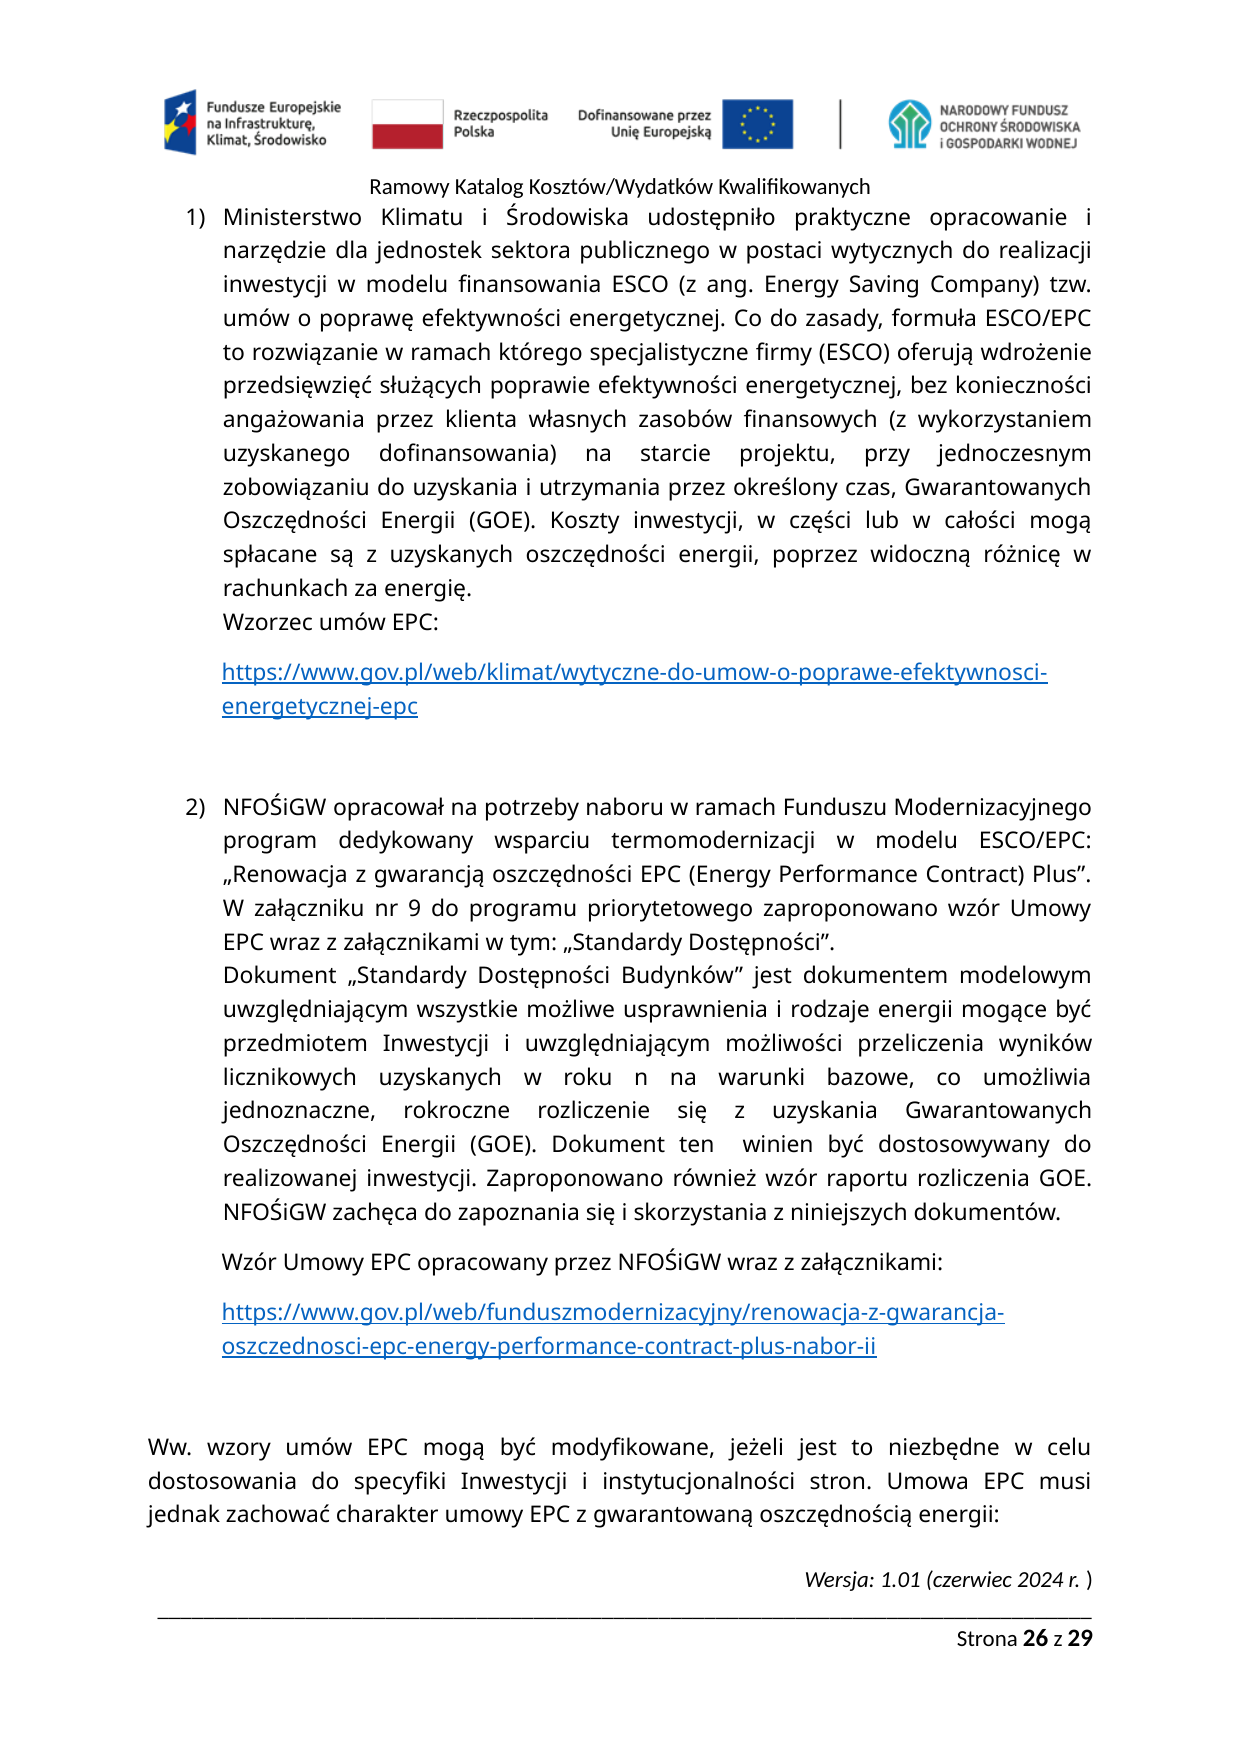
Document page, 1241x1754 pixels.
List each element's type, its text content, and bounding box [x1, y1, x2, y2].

picture [147, 73, 1093, 173]
text https://www.gov.pl/web/klimat/wytyczne-do-umow-o-poprawe-efektywnosci-energetycznej-epc [221, 656, 1093, 721]
list NFOŚiGW opracował na potrzeby naboru w ramach Funduszu Modernizacyjnego program dedykowany wsparciu termomodernizacji w modelu ESCO/EPC: „Renowacja z gwarancją oszczędności EPC (Energy Performance Contract) Plus”. W załączniku nr 9 do programu priorytetowego zaproponowano wzór Umowy EPC wraz z załącznikami w tym: „Standardy Dostępności”. [185, 790, 1093, 957]
text Ww. wzory umów EPC mogą być modyfikowane, jeżeli jest to niezbędne w celu dostosowania do specyfiki Inwestycji i instytucjonalności stron. Umowa EPC musi jednak zachować charakter umowy EPC z gwarantowaną oszczędnością energii: [148, 1431, 1093, 1529]
list Wzorzec umów EPC: [223, 605, 1093, 637]
text Wzór Umowy EPC opracowany przez NFOŚiGW wraz z załącznikami: [148, 1246, 1093, 1277]
list Ministerstwo Klimatu i Środowiska udostępniło praktyczne opracowanie i narzędzie dla jednostek sektora publicznego w postaci wytycznych do realizacji inwestycji w modelu finansowania ESCO (z ang. Energy Saving Company) tzw. umów o poprawę efektywności energetycznej. Co do zasady, formuła ESCO/EPC to rozwiązanie w ramach którego specjalistyczne firmy (ESCO) oferują wdrożenie przedsięwzięć służących poprawie efektywności energetycznej, bez konieczności angażowania przez klienta własnych zasobów finansowych (z wykorzystaniem uzyskanego dofinansowania) na starcie projektu, przy jednoczesnym zobowiązaniu do uzyskania i utrzymania przez określony czas, Gwarantowanych Oszczędności Energii (GOE). Koszty inwestycji, w części lub w całości mogą spłacane są z uzyskanych oszczędności energii, poprzez widoczną różnicę w rachunkach za energię. [185, 200, 1093, 603]
text https://www.gov.pl/web/funduszmodernizacyjny/renowacja-z-gwarancja-oszczednosci-epc-energy-performance-contract-plus-nabor-ii [221, 1296, 1093, 1361]
list Dokument „Standardy Dostępności Budynków” jest dokumentem modelowym uwzględniającym wszystkie możliwe usprawnienia i rodzaje energii mogące być przedmiotem Inwestycji i uwzględniającym możliwości przeliczenia wyników licznikowych uzyskanych w roku n na warunki bazowe, co umożliwia jednoznaczne, rokroczne rozliczenie się z uzyskania Gwarantowanych Oszczędności Energii (GOE). Dokument ten winien być dostosowywany do realizowanej inwestycji. Zaproponowano również wzór raportu rozliczenia GOE. NFOŚiGW zachęca do zapoznania się i skorzystania z niniejszych dokumentów. [223, 959, 1093, 1227]
